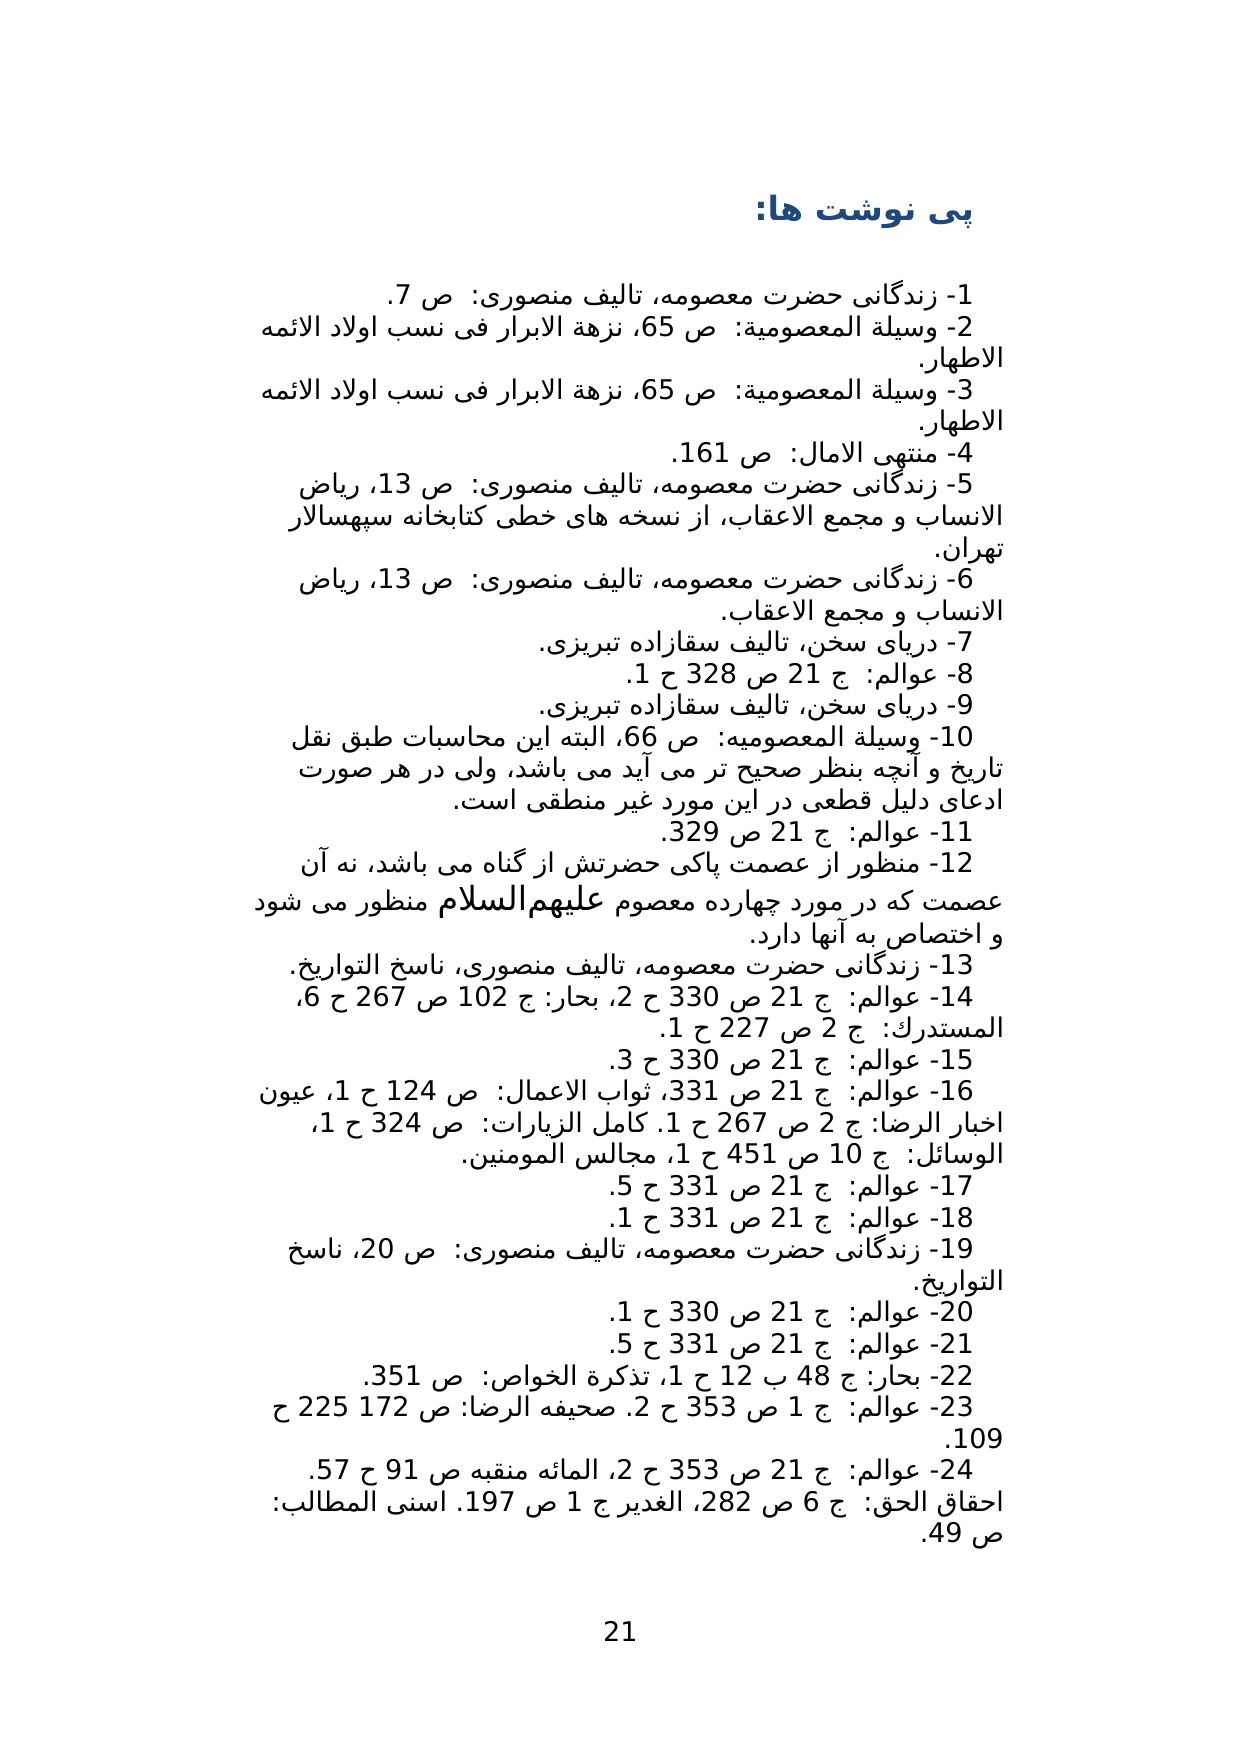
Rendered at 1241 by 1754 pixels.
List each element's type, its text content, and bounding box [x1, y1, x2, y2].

text 10- وسيلة المعصوميه: ص 66، البته اين محاسبات طبق نقل تاريخ و آنچه بنظر صحيح تر مى آيد مى باشد، ولى در هر صورت ادعاى دليل قطعى در اين مورد غير منطقى است. [236, 721, 1004, 816]
text 24- عوالم: ج 21 ص 353 ح 2، المائه منقبه ص 91 ح 57. احقاق الحق: ج 6 ص 282، الغدير ج 1 ص 197. اسنى المطالب: ص 49. [236, 1454, 1004, 1549]
text 18- عوالم: ج 21 ص 331 ح 1. [236, 1202, 1004, 1233]
text 2- وسيلة المعصومية: ص 65، نزهة الابرار فى نسب اولاد الائمه الاطهار. [236, 311, 1004, 374]
text 14- عوالم: ج 21 ص 330 ح 2، بحار: ج 102 ص 267 ح 6، المستدرك: ج 2 ص 227 ح 1. [236, 981, 1004, 1044]
text 15- عوالم: ج 21 ص 330 ح 3. [236, 1044, 1004, 1076]
text 21- عوالم: ج 21 ص 331 ح 5. [236, 1328, 1004, 1360]
text 3- وسيلة المعصومية: ص 65، نزهة الابرار فى نسب اولاد الائمه الاطهار. [236, 374, 1004, 437]
text 13- زندگانى حضرت معصومه، تاليف منصورى، ناسخ التواريخ. [236, 949, 1004, 981]
text 1- زندگانى حضرت معصومه، تاليف منصورى: ص 7. [236, 279, 1004, 311]
text 23- عوالم: ج 1 ص 353 ح 2. صحيفه الرضا: ص 172 225 ح 109. [236, 1391, 1004, 1454]
text 19- زندگانى حضرت معصومه، تاليف منصورى: ص 20، ناسخ التواريخ. [236, 1233, 1004, 1297]
text 9- درياى سخن، تاليف سقازاده تبريزى. [236, 690, 1004, 721]
text 20- عوالم: ج 21 ص 330 ح 1. [236, 1297, 1004, 1328]
text 8- عوالم: ج 21 ص 328 ح 1. [236, 658, 1004, 690]
text 16- عوالم: ج 21 ص 331، ثواب الاعمال: ص 124 ح 1، عيون اخبار الرضا: ج 2 ص 267 ح 1. كامل الزيارات: ص 324 ح 1، الوسائل: ج 10 ص 451 ح 1، مجالس المومنين. [236, 1076, 1004, 1170]
text 17- عوالم: ج 21 ص 331 ح 5. [236, 1170, 1004, 1202]
text 4- منتهى الامال: ص 161. [236, 437, 1004, 469]
text 12- منظور از عصمت پاكى حضرتش از گناه مى باشد، نه آن عصمت كه در مورد چهارده معصوم عليهم‌السلام منظور مى شود و اختصاص به آنها دارد. [236, 847, 1004, 949]
text 7- درياى سخن، تاليف سقازاده تبريزى. [236, 627, 1004, 658]
text 6- زندگانى حضرت معصومه، تاليف منصورى: ص 13، رياض الانساب و مجمع الاعقاب. [236, 563, 1004, 627]
text 5- زندگانى حضرت معصومه، تاليف منصورى: ص 13، رياض الانساب و مجمع الاعقاب، از نسخه هاى خطى كتابخانه سپهسالار تهران. [236, 469, 1004, 563]
subtitle پی نوشت ها: [236, 190, 1004, 228]
text 22- بحار: ج 48 ب 12 ح 1، تذكرة الخواص: ص 351. [236, 1360, 1004, 1391]
text 11- عوالم: ج 21 ص 329. [236, 816, 1004, 847]
